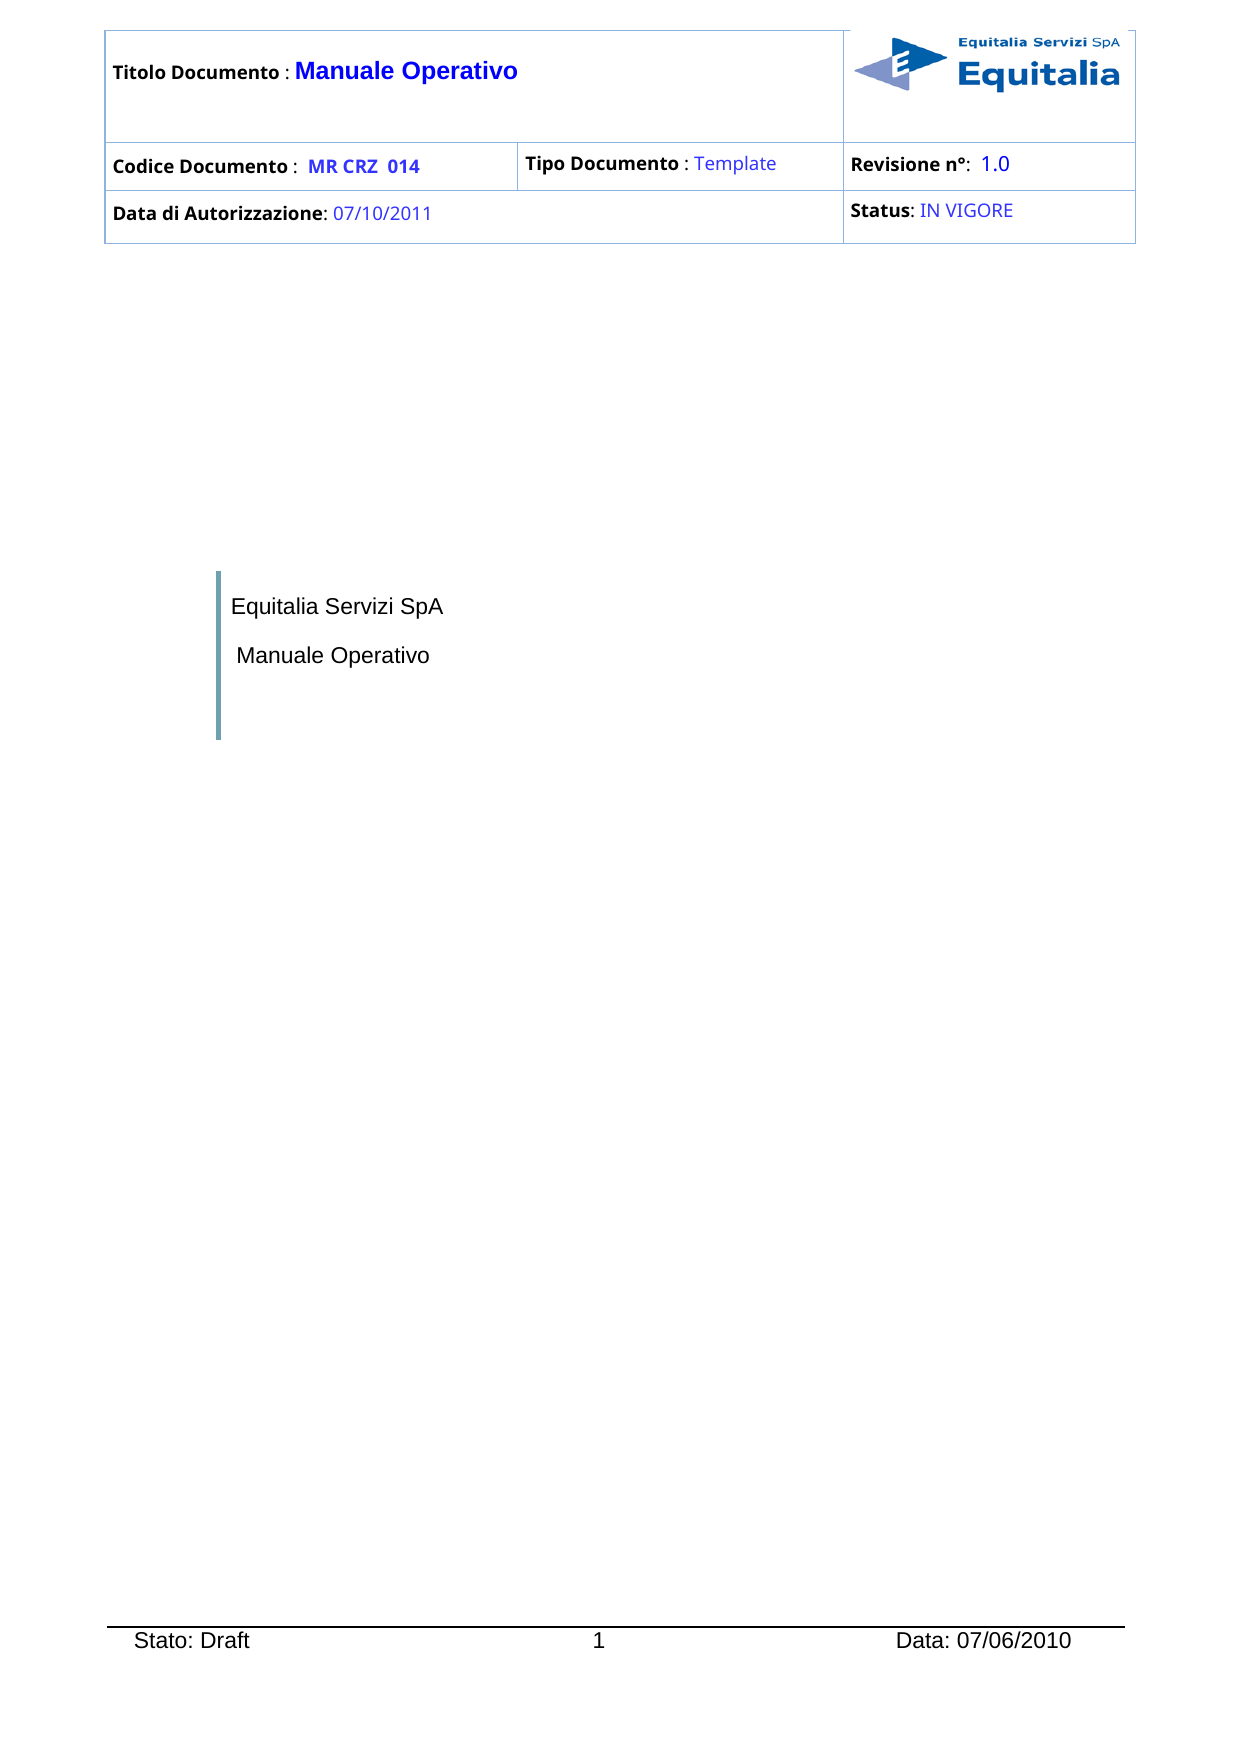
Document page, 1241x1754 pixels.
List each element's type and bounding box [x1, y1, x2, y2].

picture [850, 30, 1129, 98]
